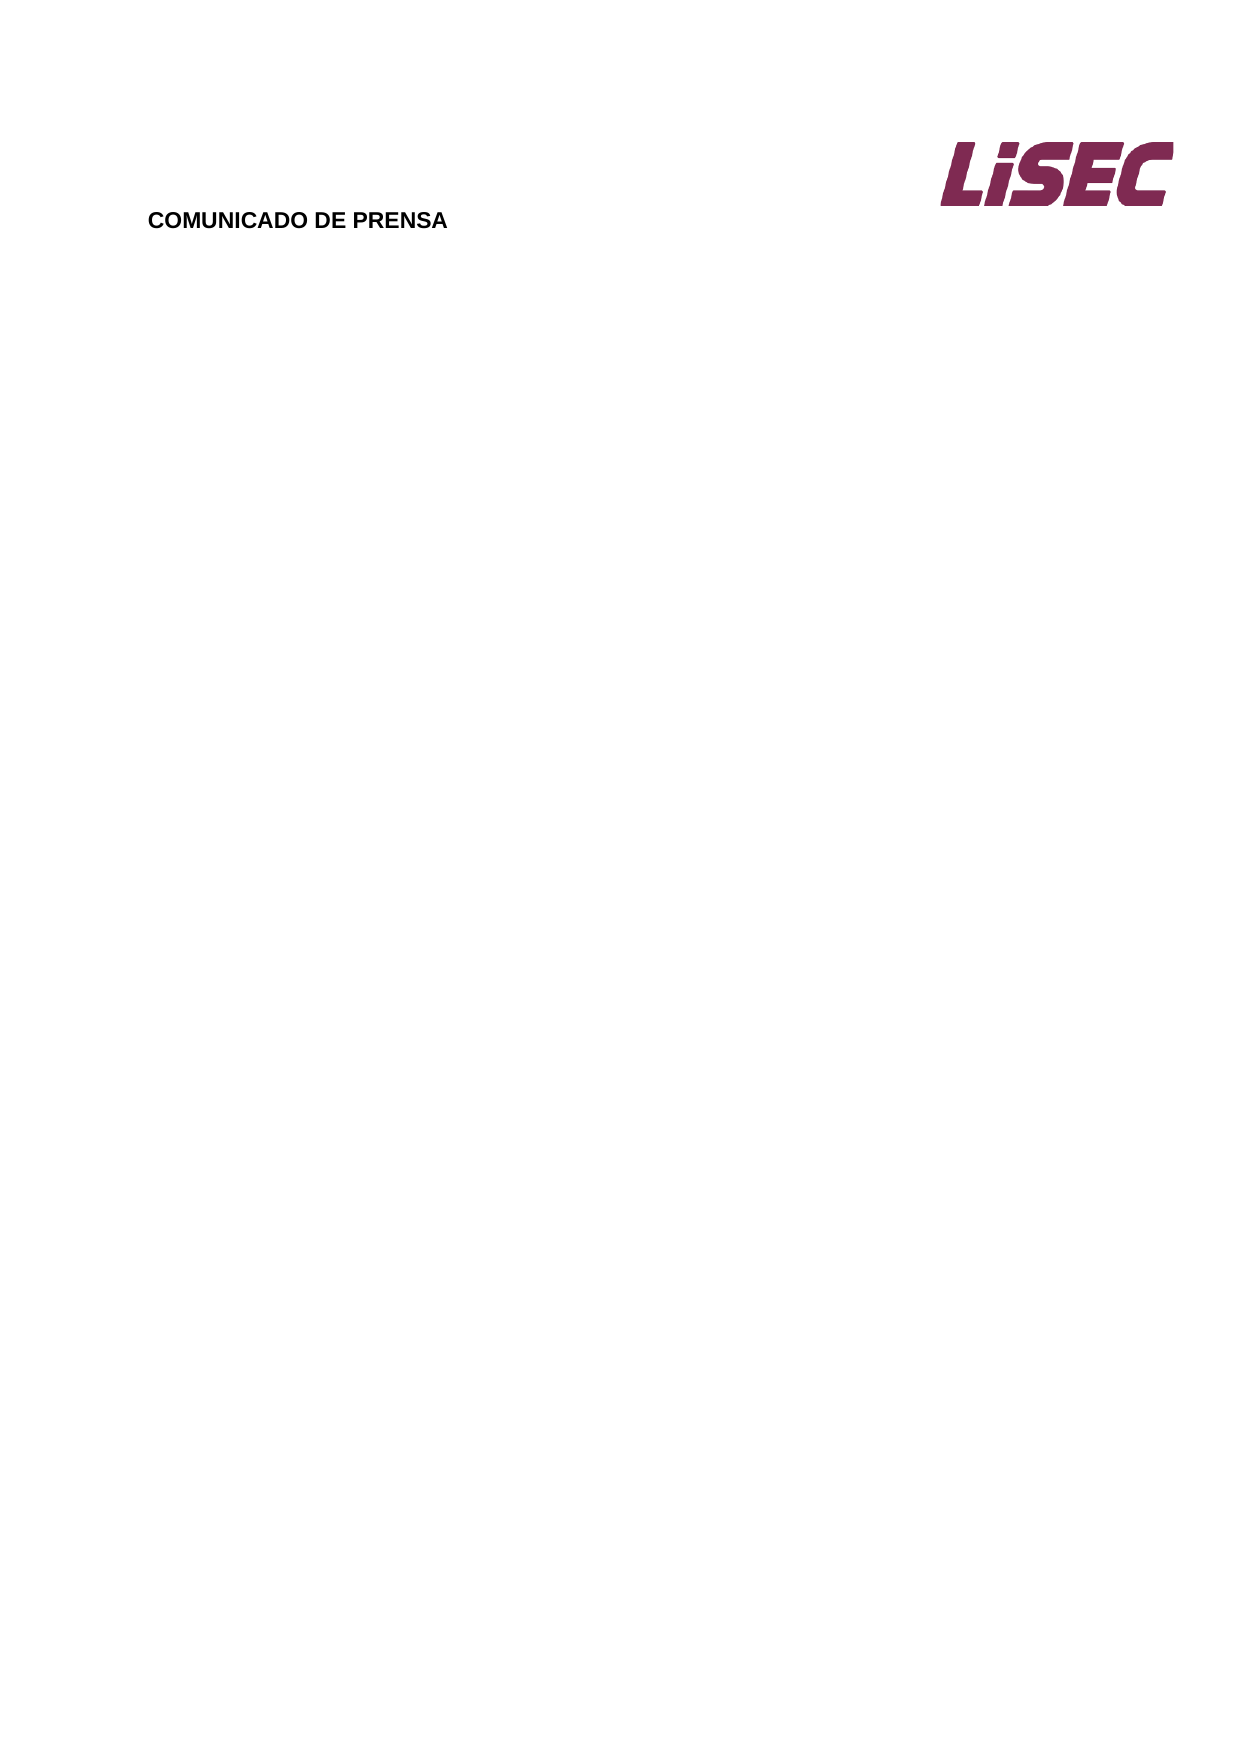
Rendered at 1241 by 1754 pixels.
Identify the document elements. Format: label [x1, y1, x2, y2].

picture [939, 142, 1173, 205]
